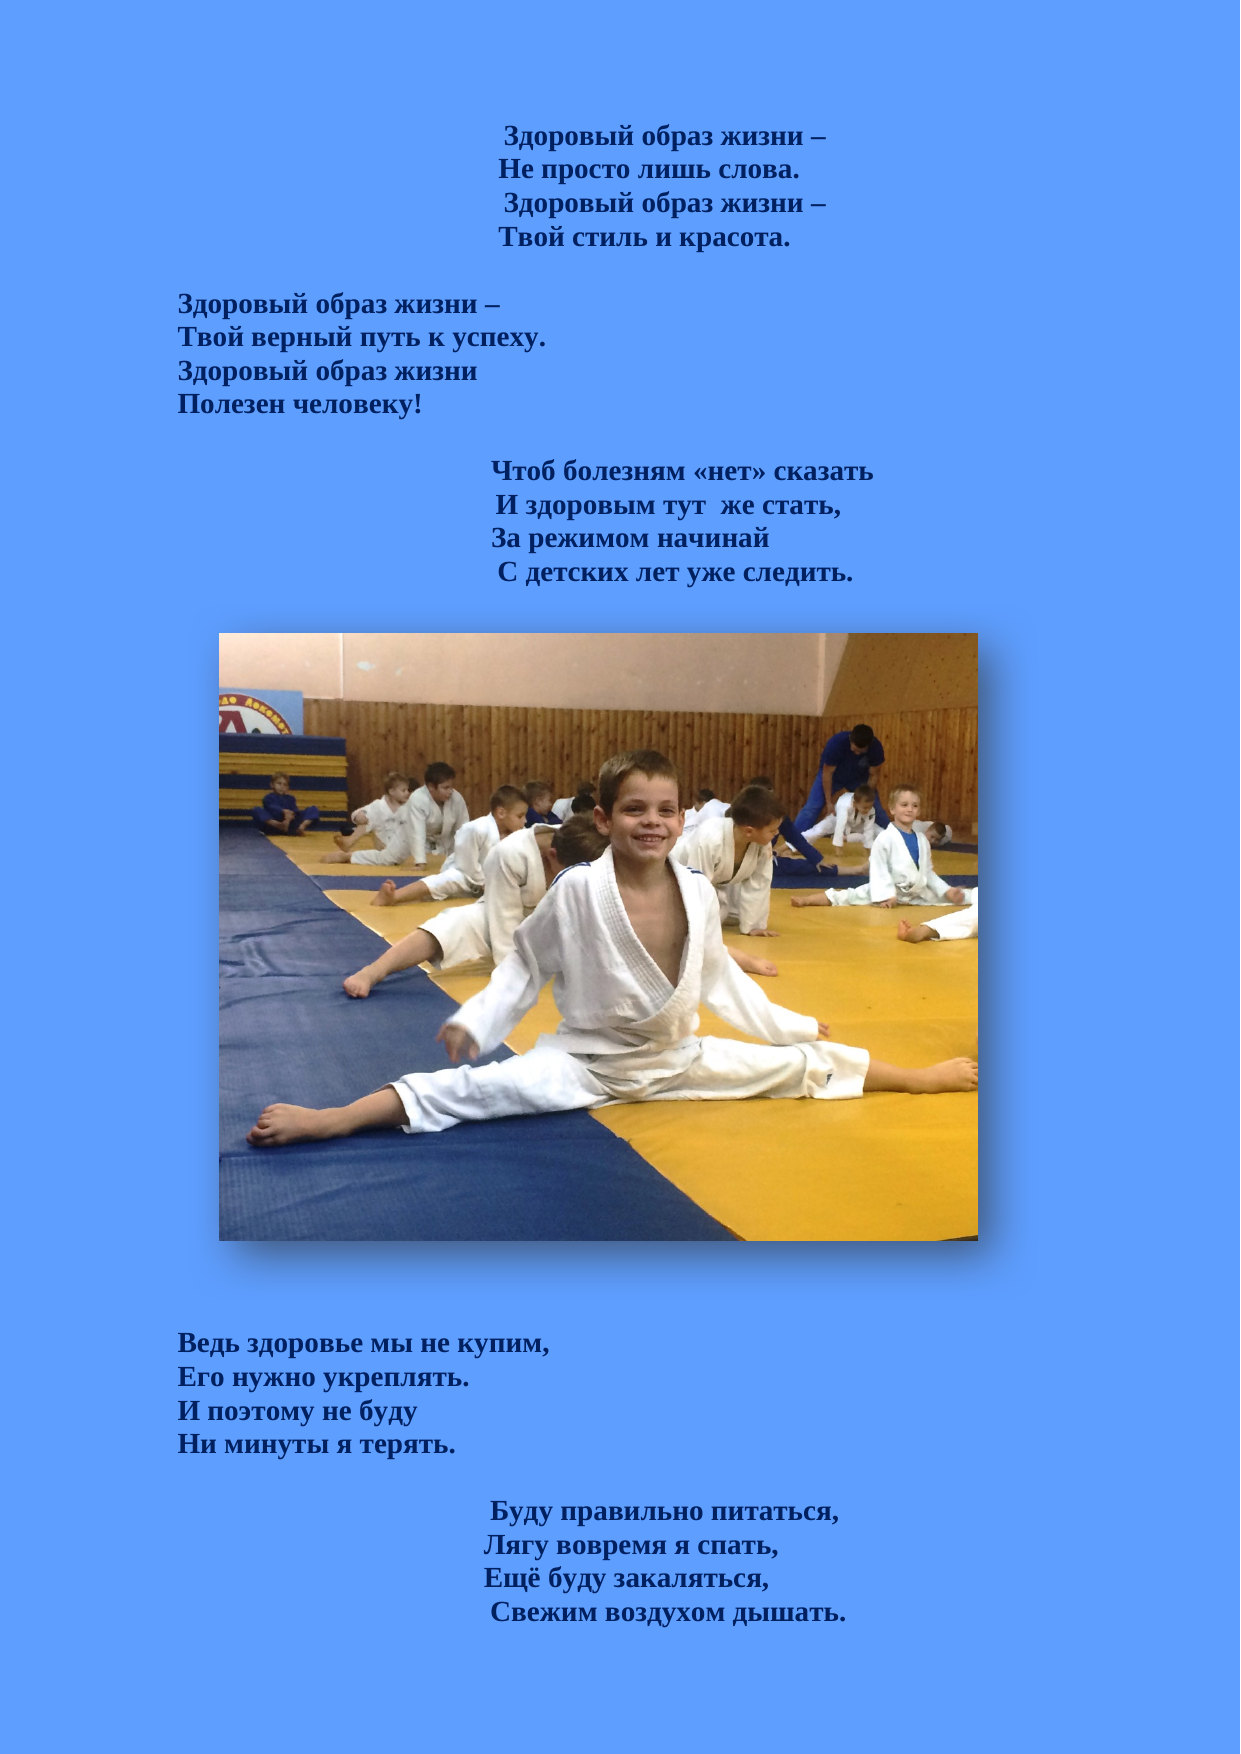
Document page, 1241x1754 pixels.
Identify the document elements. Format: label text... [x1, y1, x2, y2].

text Его нужно укреплять. [177, 1359, 1152, 1393]
text Чтоб болезням «нет» сказать [177, 453, 1152, 487]
text Твой стиль и красота. [177, 219, 1152, 252]
text И поэтому не буду [177, 1393, 1152, 1426]
text Буду правильно питаться, [177, 1493, 1152, 1527]
text Ни минуты я терять. [177, 1426, 1152, 1460]
text Здоровый образ жизни – [177, 118, 1152, 152]
text За режимом начинай [177, 521, 1152, 554]
text Здоровый образ жизни – [177, 286, 1152, 319]
picture [219, 633, 978, 1241]
text Лягу вовремя я спать, [177, 1527, 1152, 1560]
text Ведь здоровье мы не купим, [177, 1326, 1152, 1359]
text Здоровый образ жизни – [177, 185, 1152, 219]
text Свежим воздухом дышать. [177, 1594, 1152, 1627]
text Не просто лишь слова. [177, 152, 1152, 185]
text Твой верный путь к успеху. [177, 319, 1152, 353]
text Ещё буду закаляться, [177, 1560, 1152, 1594]
text И здоровым тут же стать, [177, 487, 1152, 521]
text Здоровый образ жизни [177, 353, 1152, 386]
text С детских лет уже следить. [177, 554, 1152, 588]
text Полезен человеку! [177, 386, 1152, 420]
